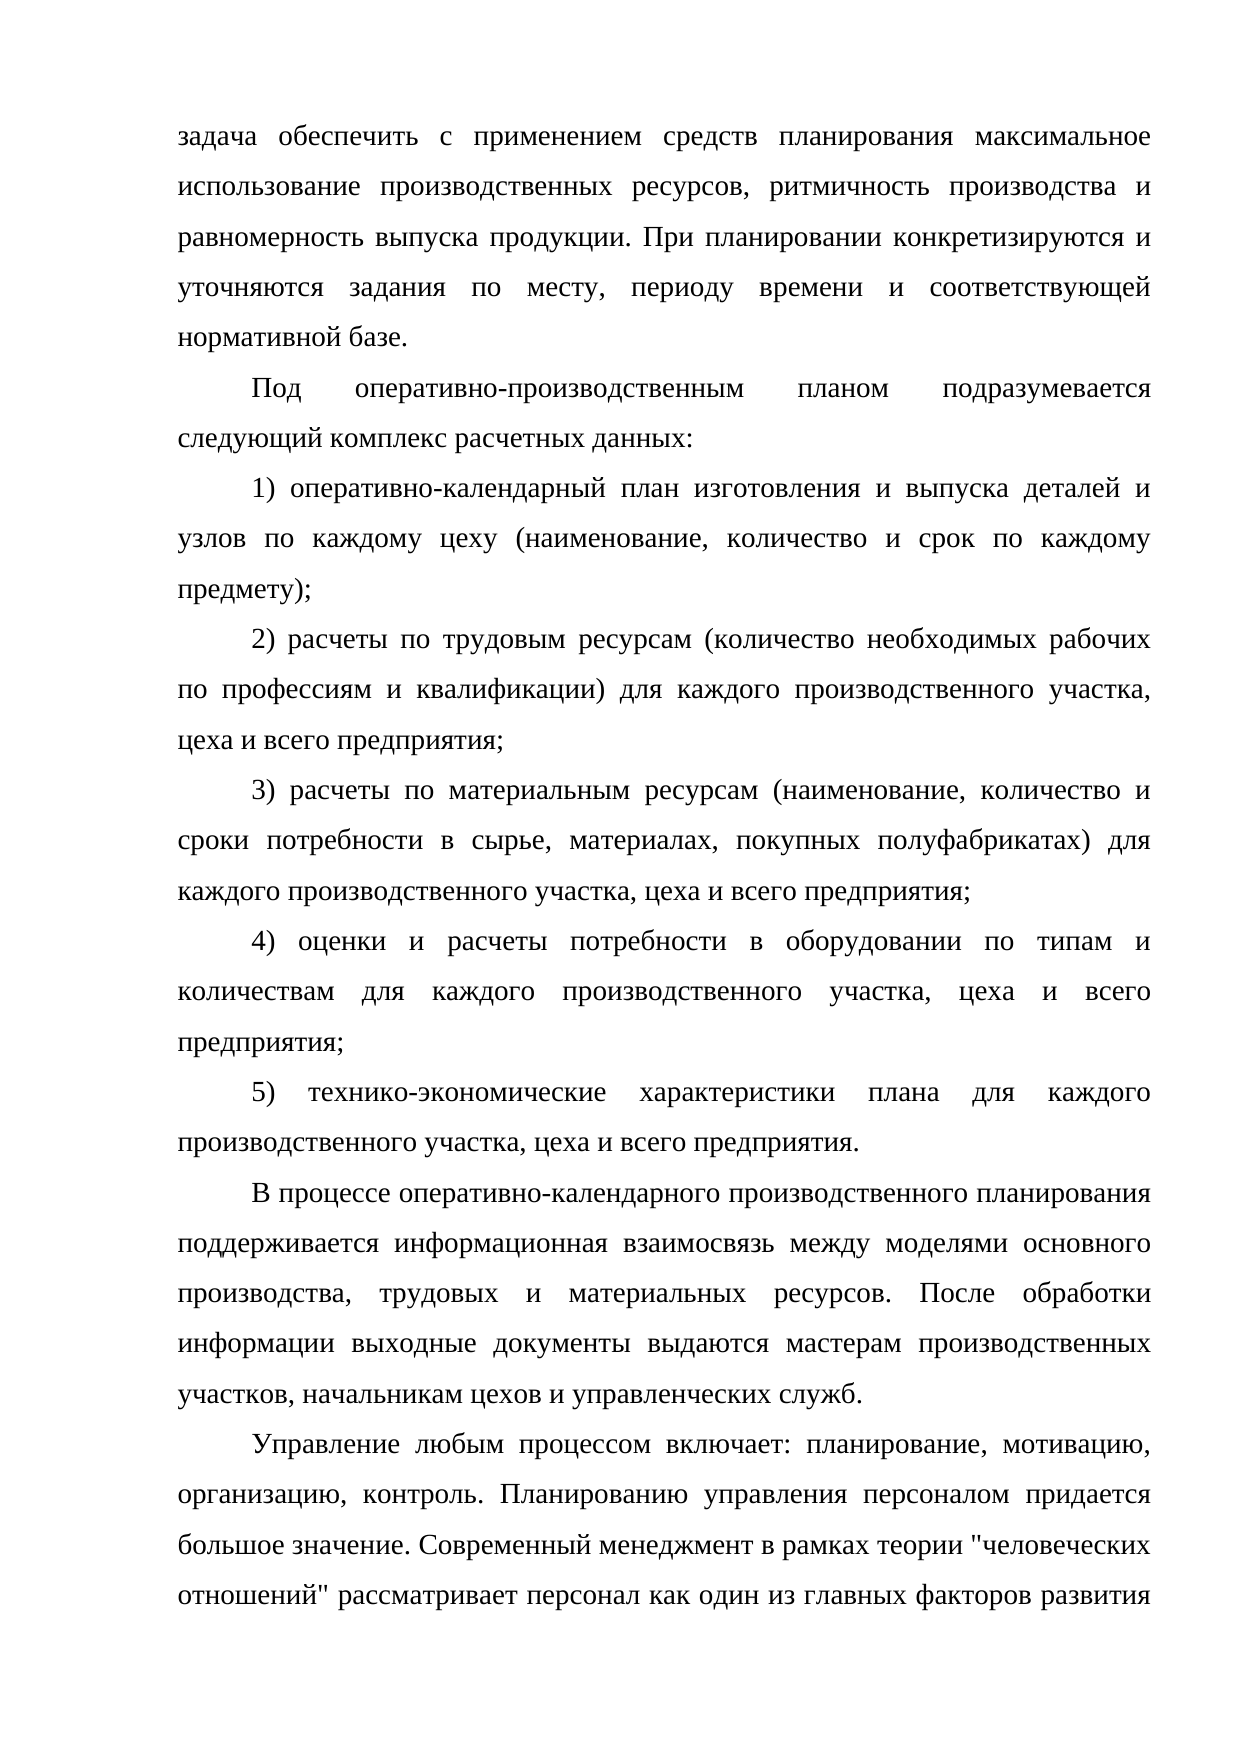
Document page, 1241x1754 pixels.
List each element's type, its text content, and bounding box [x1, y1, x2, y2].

text 1) оперативно-календарный план изготовления и выпуска деталей и узлов по каждому цеху (наименование, количество и срок по каждому предмету); [177, 470, 1152, 604]
text 2) расчеты по трудовым ресурсам (количество необходимых рабочих по профессиям и квалификации) для каждого производственного участка, цеха и всего предприятия; [177, 621, 1152, 755]
text Под оперативно-производственным планом подразумевается следующий комплекс расчетных данных: [177, 370, 1152, 453]
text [177, 118, 1152, 353]
text 4) оценки и расчеты потребности в оборудовании по типам и количествам для каждого производственного участка, цеха и всего предприятия; [177, 923, 1152, 1057]
text 3) расчеты по материальным ресурсам (наименование, количество и сроки потребности в сырье, материалах, покупных полуфабрикатах) для каждого производственного участка, цеха и всего предприятия; [177, 772, 1152, 906]
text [177, 1426, 1152, 1611]
text В процессе оперативно-календарного производственного планирования поддерживается информационная взаимосвязь между моделями основного производства, трудовых и материальных ресурсов. После обработки информации выходные документы выдаются мастерам производственных участков, начальникам цехов и управленческих служб. [177, 1175, 1152, 1409]
text 5) технико-экономические характеристики плана для каждого производственного участка, цеха и всего предприятия. [177, 1074, 1152, 1158]
